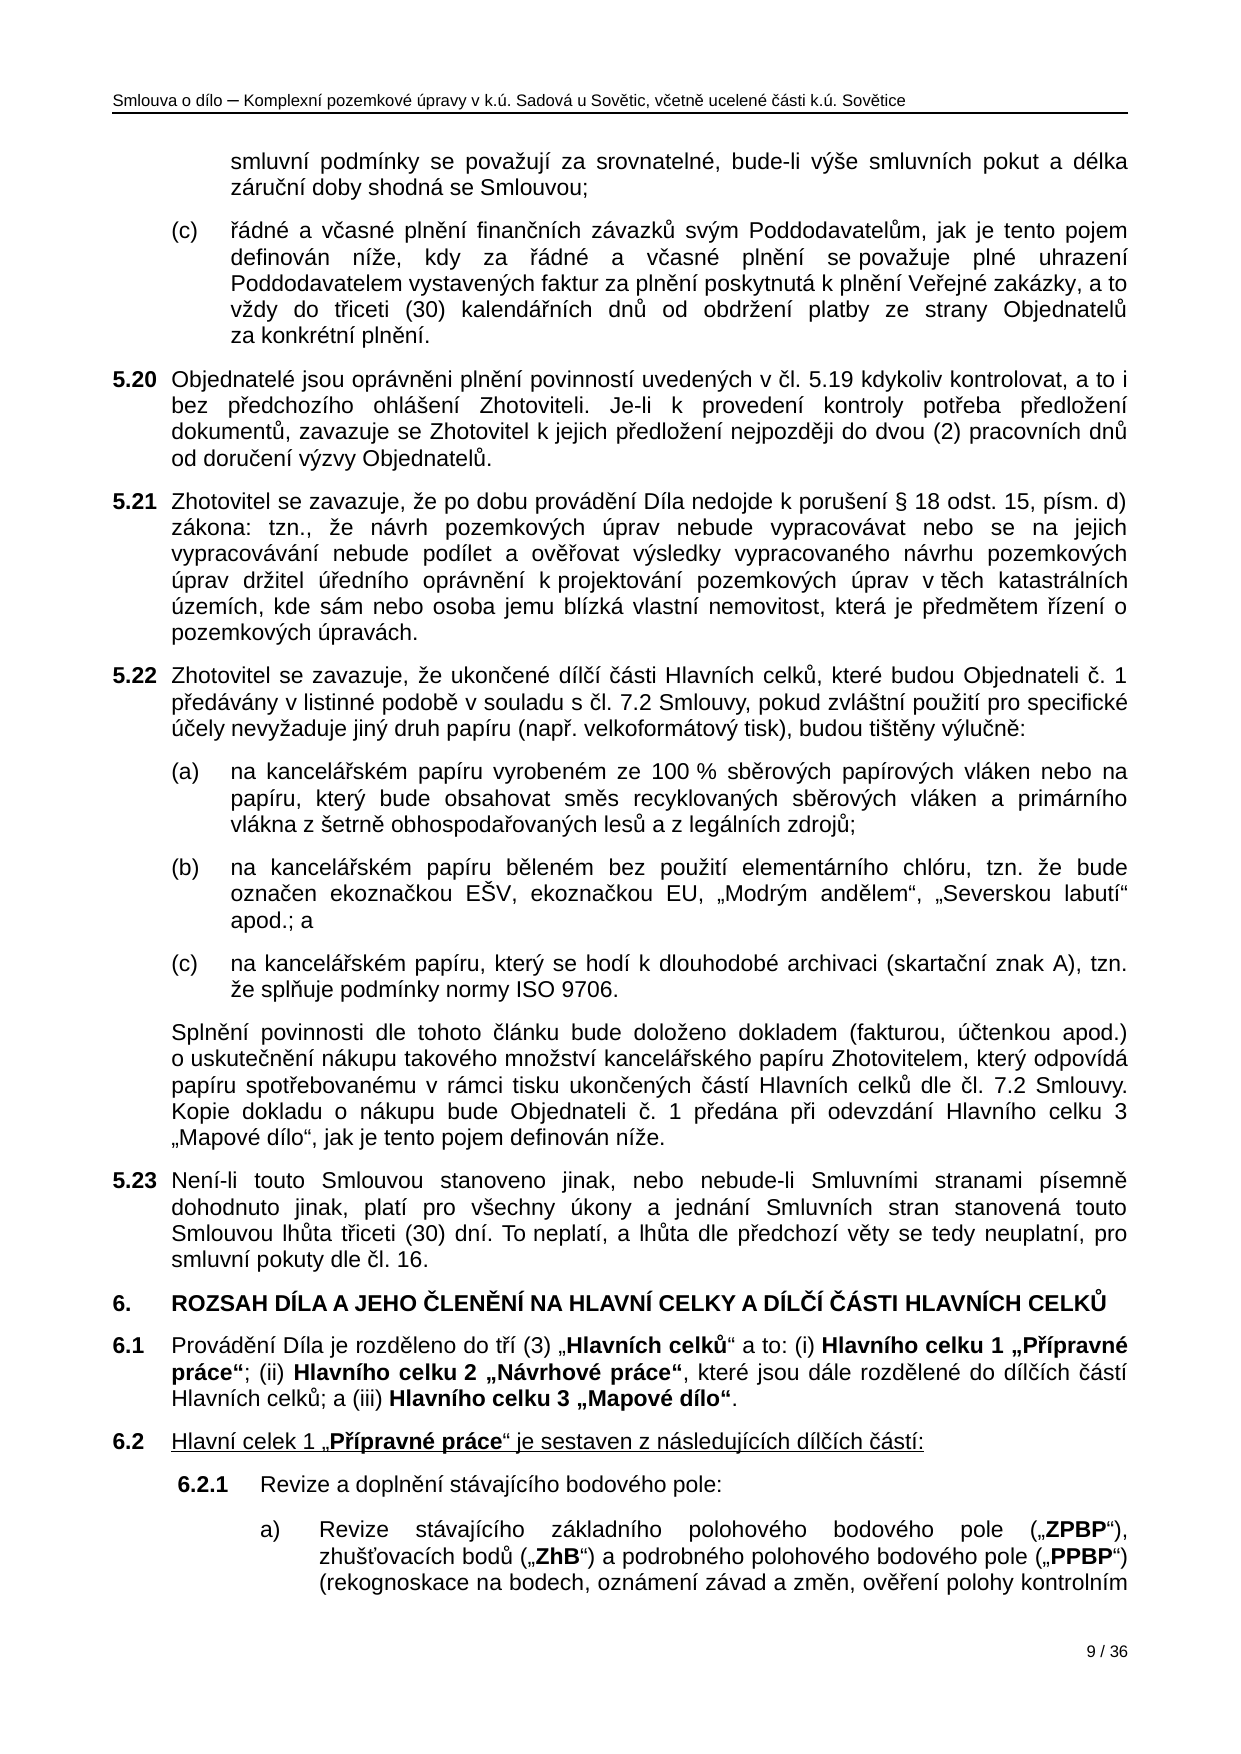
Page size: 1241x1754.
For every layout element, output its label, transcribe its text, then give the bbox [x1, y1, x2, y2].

text Zhotovitel se zavazuje, že po dobu provádění Díla nedojde k porušení § 18 odst. 15, písm. d) zákona: tzn., že návrh pozemkových úprav nebude vypracovávat nebo se na jejich vypracovávání nebude podílet a ověřovat výsledky vypracovaného návrhu pozemkových úprav držitel úředního oprávnění k projektování pozemkových úprav v těch katastrálních územích, kde sám nebo osoba jemu blízká vlastní nemovitost, která je předmětem řízení o pozemkových úpravách. [112, 488, 1128, 646]
text Rozsah díla a jeho členění na hlavní celky a dílčí části Hlavních celků [112, 1289, 1128, 1316]
text Revize a doplnění stávajícího bodového pole: [177, 1471, 1128, 1498]
list Splnění povinnosti dle tohoto článku bude doloženo dokladem (fakturou, účtenkou apod.) o uskutečnění nákupu takového množství kancelářského papíru Zhotovitelem, který odpovídá papíru spotřebovanému v rámci tisku ukončených částí Hlavních celků dle čl. 7.2 Smlouvy. Kopie dokladu o nákupu bude Objednateli č. 1 předána při odevzdání Hlavního celku 3 „Mapové dílo“, jak je tento pojem definován níže. [171, 1019, 1128, 1151]
list na kancelářském papíru vyrobeném ze 100 % sběrových papírových vláken nebo na papíru, který bude obsahovat směs recyklovaných sběrových vláken a primárního vlákna z šetrně obhospodařovaných lesů a z legálních zdrojů; [171, 758, 1128, 837]
text Zhotovitel se zavazuje, že ukončené dílčí části Hlavních celků, které budou Objednateli č. 1 předávány v listinné podobě v souladu s čl. 7.2 Smlouvy, pokud zvláštní použití pro specifické účely nevyžaduje jiný druh papíru (např. velkoformátový tisk), budou tištěny výlučně: [112, 662, 1128, 741]
text Hlavní celek 1 „Přípravné práce“ je sestaven z následujících dílčích částí: [112, 1428, 1128, 1454]
list na kancelářském papíru, který se hodí k dlouhodobé archivaci (skartační znak A), tzn. že splňuje podmínky normy ISO 9706. [171, 949, 1128, 1002]
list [260, 1516, 1128, 1595]
list řádné a včasné plnění finančních závazků svým Poddodavatelům, jak je tento pojem definován níže, kdy za řádné a včasné plnění se považuje plné uhrazení Poddodavatelem vystavených faktur za plnění poskytnutá k plnění Veřejné zakázky, a to vždy do třiceti (30) kalendářních dnů od obdržení platby ze strany Objednatelů za konkrétní plnění. [171, 217, 1128, 349]
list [171, 148, 1128, 200]
text Není-li touto Smlouvou stanoveno jinak, nebo nebude-li Smluvními stranami písemně dohodnuto jinak, platí pro všechny úkony a jednání Smluvních stran stanovená touto Smlouvou lhůta třiceti (30) dní. To neplatí, a lhůta dle předchozí věty se tedy neuplatní, pro smluvní pokuty dle čl. 16. [112, 1167, 1128, 1273]
list na kancelářském papíru běleném bez použití elementárního chlóru, tzn. že bude označen ekoznačkou EŠV, ekoznačkou EU, „Modrým andělem“, „Severskou labutí“ apod.; a [171, 854, 1128, 933]
text Objednatelé jsou oprávněni plnění povinností uvedených v čl. 5.19 kdykoliv kontrolovat, a to i bez předchozího ohlášení Zhotoviteli. Je-li k provedení kontroly potřeba předložení dokumentů, zavazuje se Zhotovitel k jejich předložení nejpozději do dvou (2) pracovních dnů od doručení výzvy Objednatelů. [112, 366, 1128, 471]
text Provádění Díla je rozděleno do tří (3) „Hlavních celků“ a to: (i) Hlavního celku 1 „Přípravné práce“; (ii) Hlavního celku 2 „Návrhové práce“, které jsou dále rozdělené do dílčích částí Hlavních celků; a (iii) Hlavního celku 3 „Mapové dílo“. [112, 1332, 1128, 1412]
